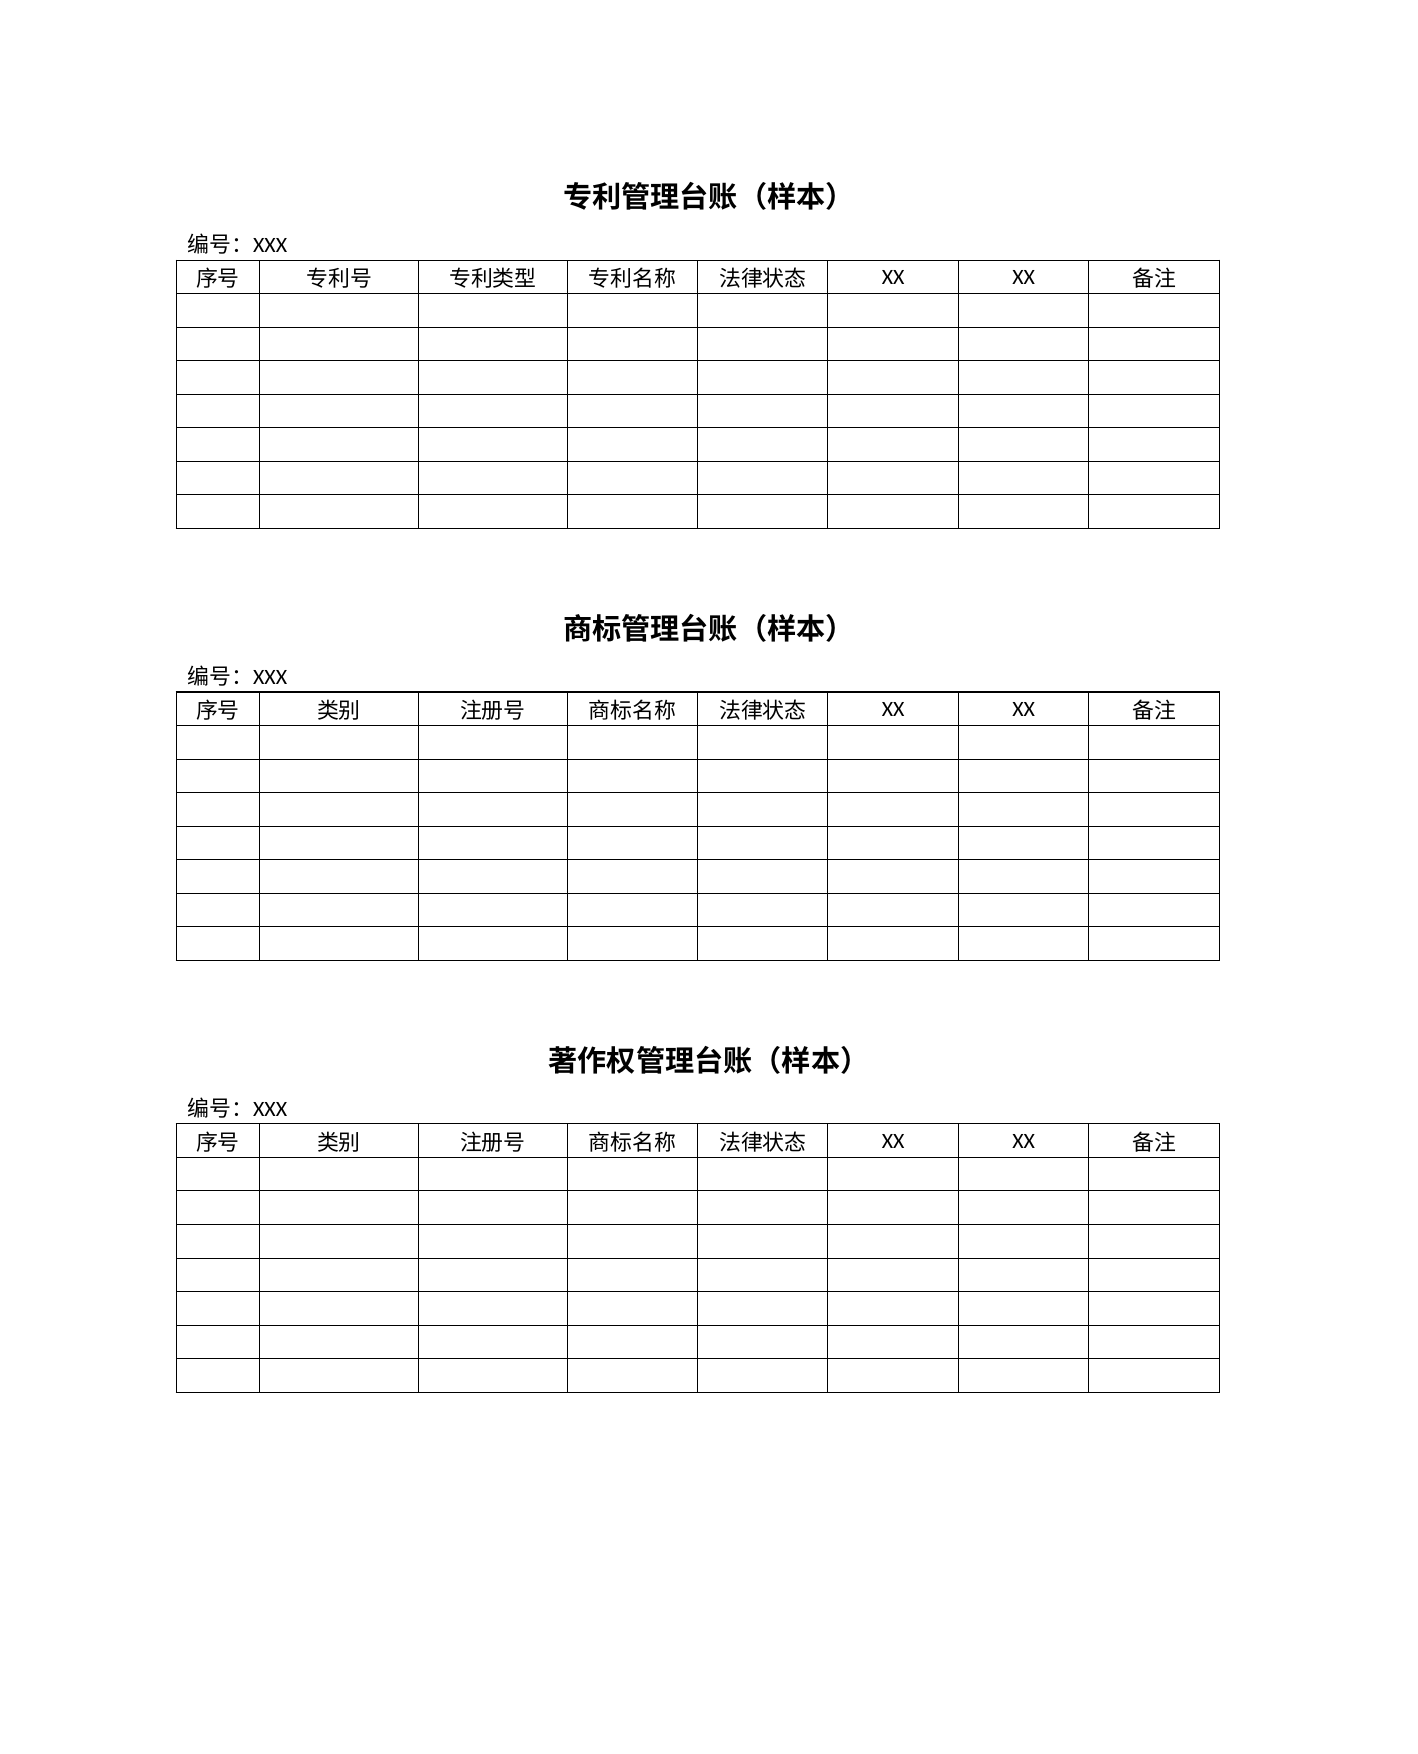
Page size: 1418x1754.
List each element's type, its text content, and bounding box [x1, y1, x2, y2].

table_cell [260, 760, 418, 792]
table_header 专利名称 [568, 261, 697, 293]
table_cell [828, 726, 958, 758]
table_header XX [959, 1124, 1088, 1157]
table_cell [698, 760, 827, 792]
table_cell [568, 1191, 697, 1224]
table_cell [1089, 1292, 1219, 1324]
table_cell [260, 927, 418, 960]
table_cell [260, 428, 418, 461]
table_header 备注 [1089, 261, 1219, 293]
table_cell [1089, 760, 1219, 792]
table_cell [419, 294, 567, 327]
table_header 专利号 [260, 261, 418, 293]
table_cell [419, 1259, 567, 1291]
text 著作权管理台账（样本） [187, 1026, 1230, 1091]
table_cell [260, 1158, 418, 1190]
table_cell [698, 860, 827, 893]
table_header 法律状态 [698, 261, 827, 293]
table_cell [260, 294, 418, 327]
table_cell [828, 827, 958, 859]
table_cell [698, 894, 827, 926]
table_cell [1089, 1359, 1219, 1392]
table_cell [419, 1326, 567, 1358]
table_cell [959, 1359, 1088, 1392]
table_cell [260, 1191, 418, 1224]
table_cell [828, 894, 958, 926]
table_cell [260, 462, 418, 494]
table_cell [1089, 428, 1219, 461]
table_cell [828, 793, 958, 826]
table_cell [568, 1292, 697, 1324]
table_cell [177, 1158, 259, 1190]
table_cell [568, 760, 697, 792]
table_cell [1089, 927, 1219, 960]
table_cell [568, 927, 697, 960]
table_cell [568, 1158, 697, 1190]
table_cell [698, 462, 827, 494]
table_cell [828, 495, 958, 528]
table_cell [177, 860, 259, 893]
table_cell [698, 428, 827, 461]
table_cell [959, 328, 1088, 360]
table_cell [177, 827, 259, 859]
table_cell [698, 294, 827, 327]
table_cell [1089, 495, 1219, 528]
table_cell [828, 1326, 958, 1358]
table_cell [419, 462, 567, 494]
table_cell [959, 760, 1088, 792]
table_cell [260, 1292, 418, 1324]
table_cell [177, 1292, 259, 1324]
table_cell [177, 726, 259, 758]
table_cell [419, 793, 567, 826]
table_cell [260, 328, 418, 360]
table_cell [260, 1359, 418, 1392]
table_cell [828, 428, 958, 461]
table_cell [828, 927, 958, 960]
text 编号：XXX [187, 227, 1230, 259]
table_cell [419, 328, 567, 360]
table_cell [177, 495, 259, 528]
table_cell [177, 793, 259, 826]
table_cell [1089, 1326, 1219, 1358]
table_cell [1089, 462, 1219, 494]
table_cell [959, 1158, 1088, 1190]
table_cell [260, 1225, 418, 1257]
table_cell [959, 726, 1088, 758]
table_cell [177, 1225, 259, 1257]
text 编号：XXX [187, 1091, 1230, 1123]
table_cell [698, 1259, 827, 1291]
table_cell [177, 1326, 259, 1358]
table_cell [959, 1259, 1088, 1291]
table_cell [828, 395, 958, 427]
table_cell [260, 1326, 418, 1358]
table_cell [959, 361, 1088, 394]
table_cell [419, 361, 567, 394]
table_cell [177, 1359, 259, 1392]
table_cell [419, 894, 567, 926]
table_cell [568, 1259, 697, 1291]
table_cell [1089, 1259, 1219, 1291]
table_cell [698, 1191, 827, 1224]
table_header XX [828, 693, 958, 725]
table_cell [828, 1292, 958, 1324]
table_cell [177, 328, 259, 360]
table_cell [959, 860, 1088, 893]
table_cell [828, 1359, 958, 1392]
table_cell [419, 495, 567, 528]
table_cell [260, 361, 418, 394]
table_header 序号 [177, 261, 259, 293]
table_cell [568, 328, 697, 360]
table_cell [568, 726, 697, 758]
table_header 注册号 [419, 693, 567, 725]
table_header 法律状态 [698, 693, 827, 725]
text 编号：XXX [187, 659, 1230, 691]
table_cell [698, 1225, 827, 1257]
table_cell [419, 860, 567, 893]
table_header XX [959, 693, 1088, 725]
table_cell [419, 1225, 567, 1257]
table_cell [568, 1359, 697, 1392]
table_cell [419, 1359, 567, 1392]
table_header XX [959, 261, 1088, 293]
table_cell [698, 827, 827, 859]
table_cell [260, 860, 418, 893]
table_cell [959, 462, 1088, 494]
table_cell [959, 1191, 1088, 1224]
table_cell [260, 1259, 418, 1291]
table_cell [568, 894, 697, 926]
table_cell [1089, 827, 1219, 859]
table_cell [568, 395, 697, 427]
table_cell [568, 462, 697, 494]
table_cell [419, 428, 567, 461]
table_cell [1089, 1191, 1219, 1224]
table_cell [698, 361, 827, 394]
table_cell [698, 1359, 827, 1392]
table_cell [568, 860, 697, 893]
table_cell [959, 294, 1088, 327]
table_cell [1089, 860, 1219, 893]
table_cell [698, 1292, 827, 1324]
table_cell [1089, 793, 1219, 826]
table_header 注册号 [419, 1124, 567, 1157]
table_cell [177, 428, 259, 461]
table_cell [959, 793, 1088, 826]
table_cell [698, 328, 827, 360]
table_cell [419, 1191, 567, 1224]
table_header XX [828, 1124, 958, 1157]
table_header 序号 [177, 1124, 259, 1157]
table_cell [568, 294, 697, 327]
table_cell [260, 894, 418, 926]
table_cell [260, 495, 418, 528]
table_cell [698, 1326, 827, 1358]
table_cell [1089, 361, 1219, 394]
table_cell [419, 1158, 567, 1190]
table_cell [1089, 1225, 1219, 1257]
table_cell [177, 395, 259, 427]
table_cell [828, 462, 958, 494]
table_cell [828, 294, 958, 327]
table_header 备注 [1089, 693, 1219, 725]
table_cell [568, 1225, 697, 1257]
table_cell [419, 927, 567, 960]
table_cell [1089, 894, 1219, 926]
table_cell [698, 495, 827, 528]
table_cell [959, 1326, 1088, 1358]
table_cell [959, 395, 1088, 427]
table_cell [177, 294, 259, 327]
table_cell [828, 1191, 958, 1224]
table_cell [959, 1225, 1088, 1257]
table_header 类别 [260, 693, 418, 725]
table_cell [177, 1191, 259, 1224]
table_cell [828, 1259, 958, 1291]
table_header 法律状态 [698, 1124, 827, 1157]
table_cell [828, 328, 958, 360]
table_cell [828, 760, 958, 792]
text 商标管理台账（样本） [187, 594, 1230, 659]
table_cell [419, 1292, 567, 1324]
table_header XX [828, 261, 958, 293]
table_cell [828, 860, 958, 893]
table_header 商标名称 [568, 1124, 697, 1157]
table_cell [698, 793, 827, 826]
table_cell [959, 894, 1088, 926]
table_header 商标名称 [568, 693, 697, 725]
table_cell [260, 827, 418, 859]
table_cell [568, 1326, 697, 1358]
table_cell [419, 760, 567, 792]
table_cell [177, 1259, 259, 1291]
table_cell [177, 361, 259, 394]
table_cell [959, 927, 1088, 960]
table_cell [419, 395, 567, 427]
table_cell [959, 1292, 1088, 1324]
table_cell [1089, 294, 1219, 327]
table_cell [1089, 328, 1219, 360]
table_cell [1089, 726, 1219, 758]
table_cell [177, 462, 259, 494]
table_cell [419, 827, 567, 859]
table_cell [1089, 1158, 1219, 1190]
table_cell [260, 726, 418, 758]
table_cell [177, 894, 259, 926]
table_cell [568, 361, 697, 394]
table_cell [260, 793, 418, 826]
table_cell [698, 1158, 827, 1190]
table_cell [698, 726, 827, 758]
table_header 备注 [1089, 1124, 1219, 1157]
table_cell [828, 1158, 958, 1190]
text 专利管理台账（样本） [187, 162, 1230, 227]
table_cell [959, 495, 1088, 528]
table_cell [959, 428, 1088, 461]
table_cell [419, 726, 567, 758]
table_cell [177, 927, 259, 960]
table_header 序号 [177, 693, 259, 725]
table_cell [177, 760, 259, 792]
table_cell [828, 361, 958, 394]
table_cell [698, 927, 827, 960]
table_header 类别 [260, 1124, 418, 1157]
table_cell [1089, 395, 1219, 427]
table_cell [260, 395, 418, 427]
table_cell [959, 827, 1088, 859]
table_cell [568, 827, 697, 859]
table_cell [568, 428, 697, 461]
table_cell [698, 395, 827, 427]
table_cell [828, 1225, 958, 1257]
table_cell [568, 495, 697, 528]
table_cell [568, 793, 697, 826]
table_header 专利类型 [419, 261, 567, 293]
